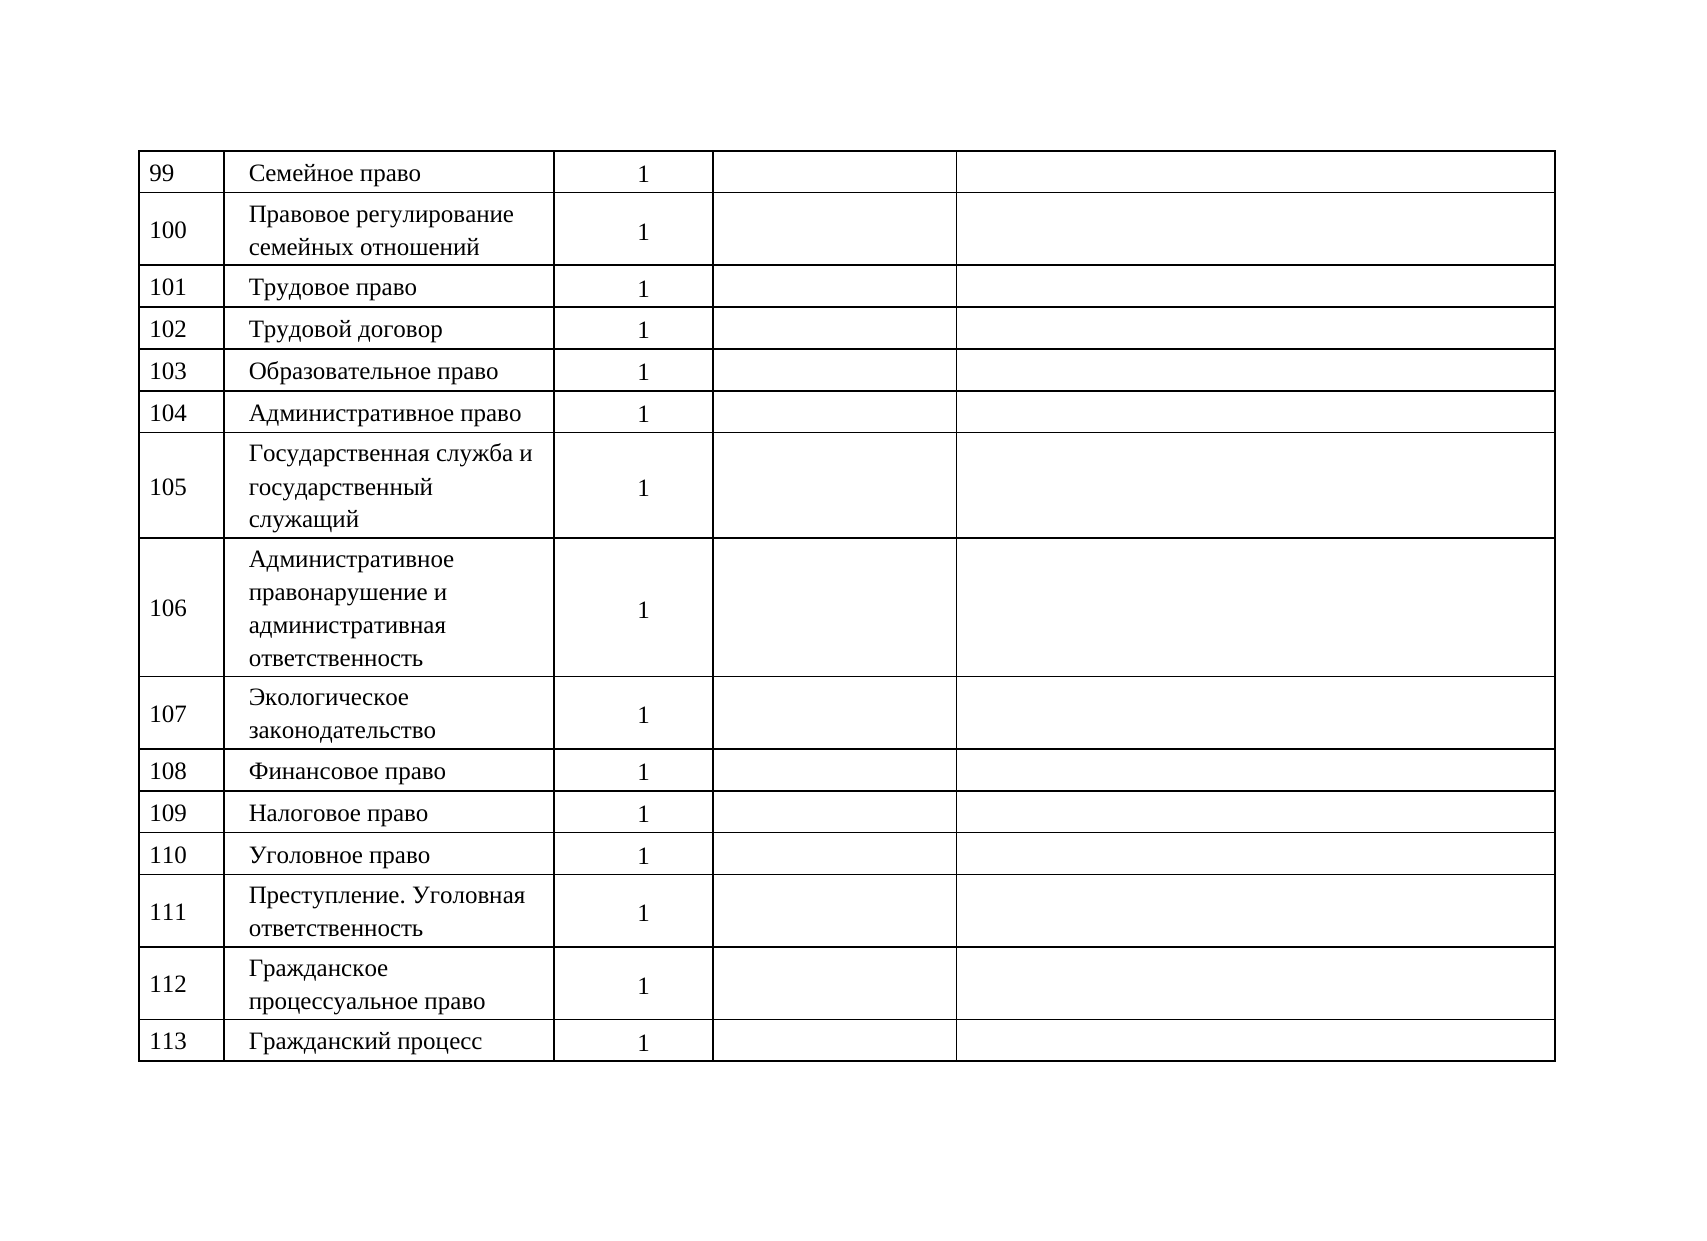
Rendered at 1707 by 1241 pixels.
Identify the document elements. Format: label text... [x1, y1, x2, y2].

table_cell 1 [555, 948, 712, 1018]
table_cell [714, 433, 956, 537]
table_cell Гражданский процесс [225, 1020, 553, 1060]
table_cell [957, 750, 1554, 790]
table_cell Финансовое право [225, 750, 553, 790]
table_cell 1 [555, 833, 712, 874]
table_cell [957, 948, 1554, 1018]
table_cell Государственная служба и государственный служащий [225, 433, 553, 537]
table_cell 1 [555, 193, 712, 264]
table_cell 103 [140, 350, 223, 390]
table_cell [714, 539, 956, 676]
table_cell [714, 677, 956, 748]
table_cell Экологическое законодательство [225, 677, 553, 748]
table_cell Трудовой договор [225, 308, 553, 348]
table_cell 1 [555, 677, 712, 748]
table_cell [957, 539, 1554, 676]
table_cell Налоговое право [225, 792, 553, 832]
table_cell 1 [555, 392, 712, 432]
table_cell 1 [555, 350, 712, 390]
table_cell [957, 350, 1554, 390]
table_cell [714, 308, 956, 348]
table_cell [714, 152, 956, 192]
table_cell [957, 193, 1554, 264]
table_cell [714, 750, 956, 790]
table_cell Уголовное право [225, 833, 553, 874]
table_cell 1 [555, 266, 712, 306]
table_cell 1 [555, 539, 712, 676]
table_cell 104 [140, 392, 223, 432]
table_cell [714, 833, 956, 874]
table_cell [714, 1020, 956, 1060]
table_cell 101 [140, 266, 223, 306]
table_cell [714, 266, 956, 306]
table_cell 1 [555, 433, 712, 537]
table_cell 105 [140, 433, 223, 537]
table_cell Гражданское процессуальное право [225, 948, 553, 1018]
table_cell 1 [555, 875, 712, 946]
table_cell [714, 875, 956, 946]
table_cell [714, 792, 956, 832]
table_cell [957, 266, 1554, 306]
table_cell 113 [140, 1020, 223, 1060]
table_cell 108 [140, 750, 223, 790]
table_cell Семейное право [225, 152, 553, 192]
table_cell [714, 948, 956, 1018]
table_cell Правовое регулирование семейных отношений [225, 193, 553, 264]
table_cell 1 [555, 750, 712, 790]
table_cell 106 [140, 539, 223, 676]
table_cell [714, 193, 956, 264]
table_cell 1 [555, 152, 712, 192]
table_cell 109 [140, 792, 223, 832]
table_cell [957, 433, 1554, 537]
table_cell 100 [140, 193, 223, 264]
table_cell [957, 392, 1554, 432]
table_cell 102 [140, 308, 223, 348]
table_cell [714, 350, 956, 390]
table_cell 112 [140, 948, 223, 1018]
table_cell 1 [555, 1020, 712, 1060]
table_cell 1 [555, 308, 712, 348]
table_cell Административное правонарушение и административная ответственность [225, 539, 553, 676]
table_cell 111 [140, 875, 223, 946]
table_cell [957, 792, 1554, 832]
table_cell [714, 392, 956, 432]
table_cell 107 [140, 677, 223, 748]
table_cell [957, 152, 1554, 192]
table_cell 1 [555, 792, 712, 832]
table_cell [957, 833, 1554, 874]
table_cell [957, 875, 1554, 946]
table_cell Трудовое право [225, 266, 553, 306]
table_cell Образовательное право [225, 350, 553, 390]
table_cell 110 [140, 833, 223, 874]
table_cell [957, 1020, 1554, 1060]
table_cell Административное право [225, 392, 553, 432]
table_cell 99 [140, 152, 223, 192]
table_cell [957, 677, 1554, 748]
table_cell [957, 308, 1554, 348]
table_cell Преступление. Уголовная ответственность [225, 875, 553, 946]
